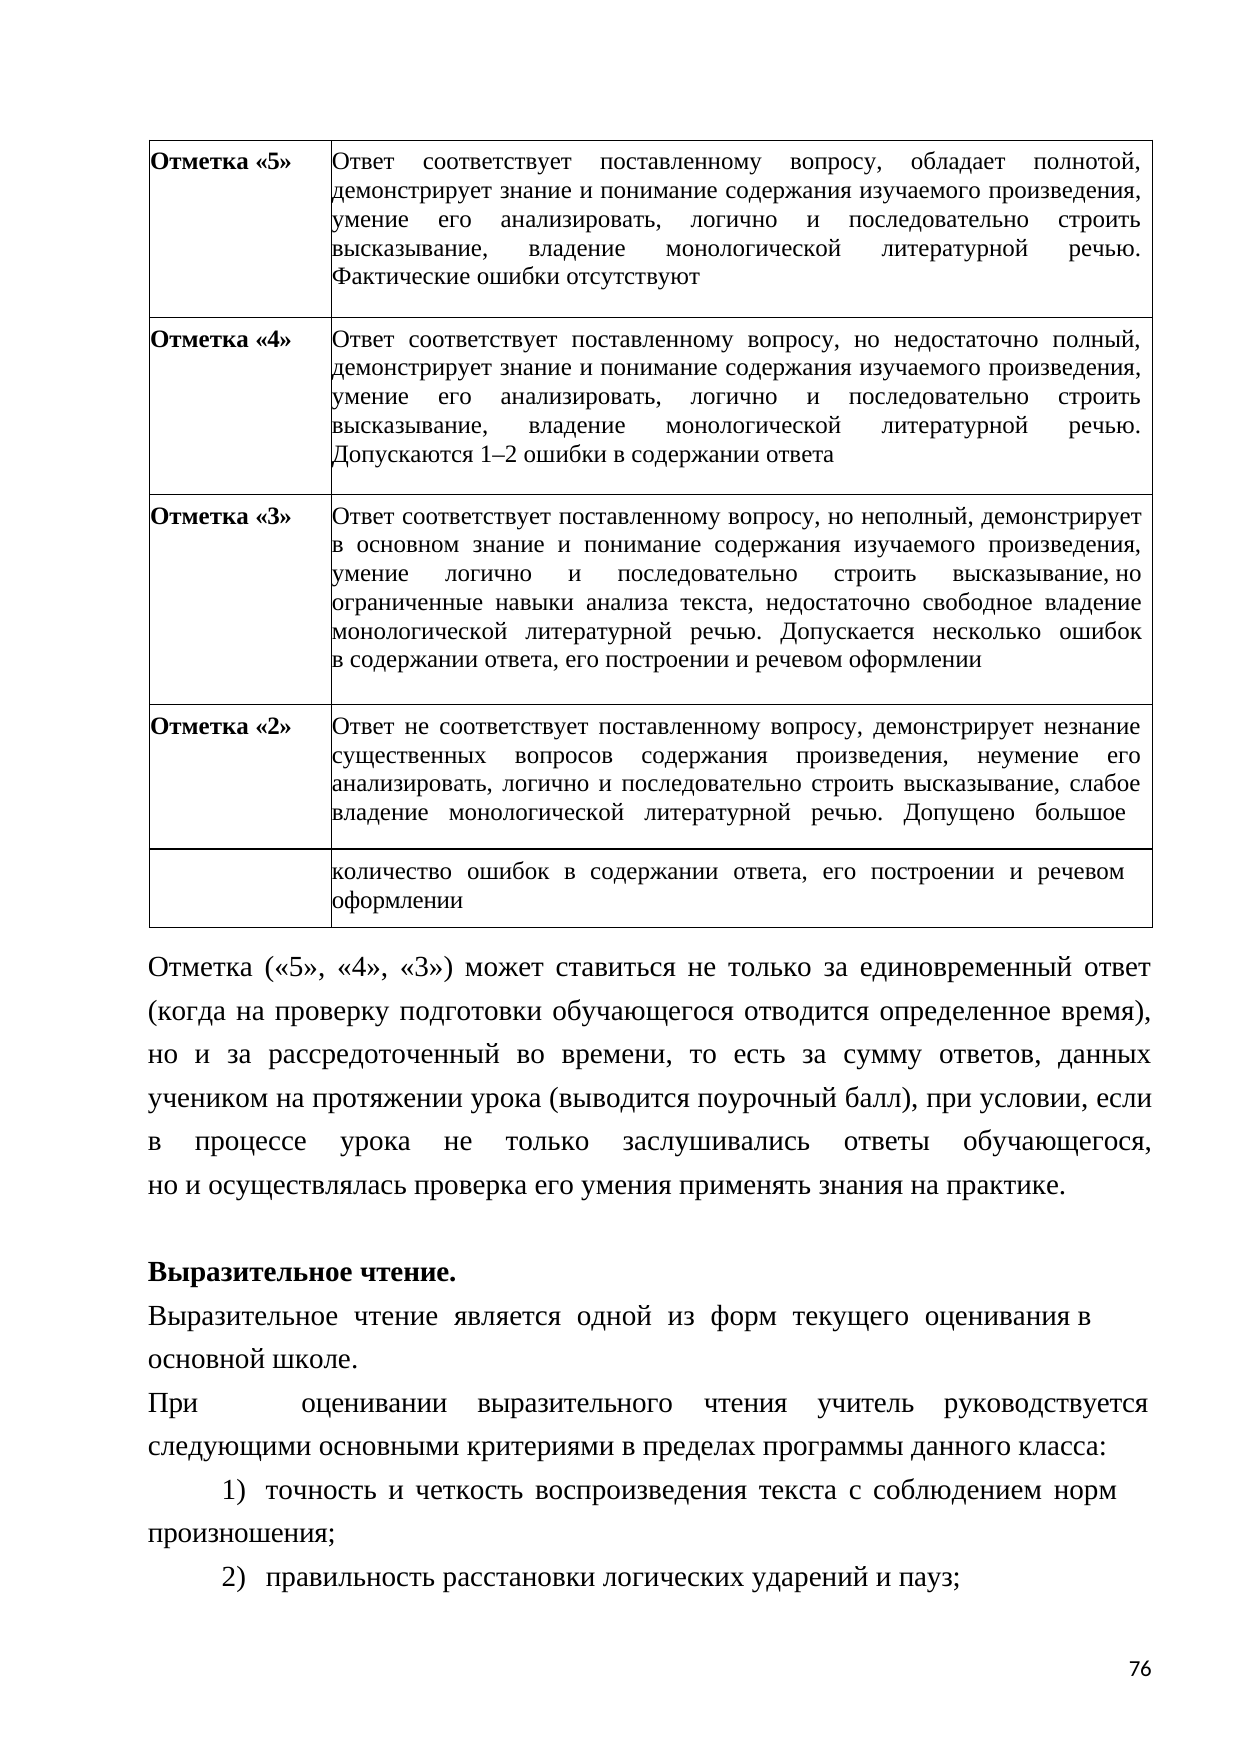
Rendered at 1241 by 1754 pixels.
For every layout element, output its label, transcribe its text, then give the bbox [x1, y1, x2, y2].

text При оценивании выразительного чтения учитель руководствуется следующими основными критериями в пределах программы данного класса: [148, 1385, 1151, 1462]
text Выразительное чтение. [148, 1254, 1166, 1288]
table_cell Ответ соответствует поставленному вопросу, но недостаточно полный, демонстрирует знание и понимание содержания изучаемого произведения, умение его анализировать, логично и последовательно строить высказывание, владение монологической литературной речью. Допускаются 1–2 ошибки в содержании ответа [332, 318, 1152, 494]
list точность и четкость воспроизведения текста с соблюдением норм произношения; [148, 1472, 1152, 1549]
list правильность расстановки логических ударений и пауз; [221, 1559, 1166, 1593]
table_cell Отметка «2» [150, 705, 331, 848]
table_cell Отметка «3» [150, 495, 331, 704]
table_header Ответ соответствует поставленному вопросу, обладает полнотой, демонстрирует знание и понимание содержания изучаемого произведения, умение его анализировать, логично и последовательно строить высказывание, владение монологической литературной речью. Фактические ошибки отсутствуют [332, 141, 1152, 317]
table_header [150, 850, 331, 927]
table_cell Ответ не соответствует поставленному вопросу, демонстрирует незнание существенных вопросов содержания произведения, неумение его анализировать, логично и последовательно строить высказывание, слабое владение монологической литературной речью. Допущено большое [332, 705, 1152, 848]
table_cell Ответ соответствует поставленному вопросу, но неполный, демонстрирует в основном знание и понимание содержания изучаемого произведения, умение логично и последовательно строить высказывание, но ограниченные навыки анализа текста, недостаточно свободное владение монологической литературной речью. Допускается несколько ошибок в содержании ответа, его построении и речевом оформлении [332, 495, 1152, 704]
table_header Отметка «5» [150, 141, 331, 317]
text Выразительное чтение является одной из форм текущего оценивания в основной школе. [148, 1298, 1152, 1375]
text Отметка («5», «4», «3») может ставиться не только за единовременный ответ (когда на проверку подготовки обучающегося отводится определенное время), но и за рассредоточенный во времени, то есть за сумму ответов, данных учеником на протяжении урока (выводится поурочный балл), при условии, если в процессе урока не только заслушивались ответы обучающегося, но и осуществлялась проверка его умения применять знания на практике. [148, 949, 1152, 1200]
table_header количество ошибок в содержании ответа, его построении и речевом оформлении [332, 850, 1152, 927]
table_cell Отметка «4» [150, 318, 331, 494]
